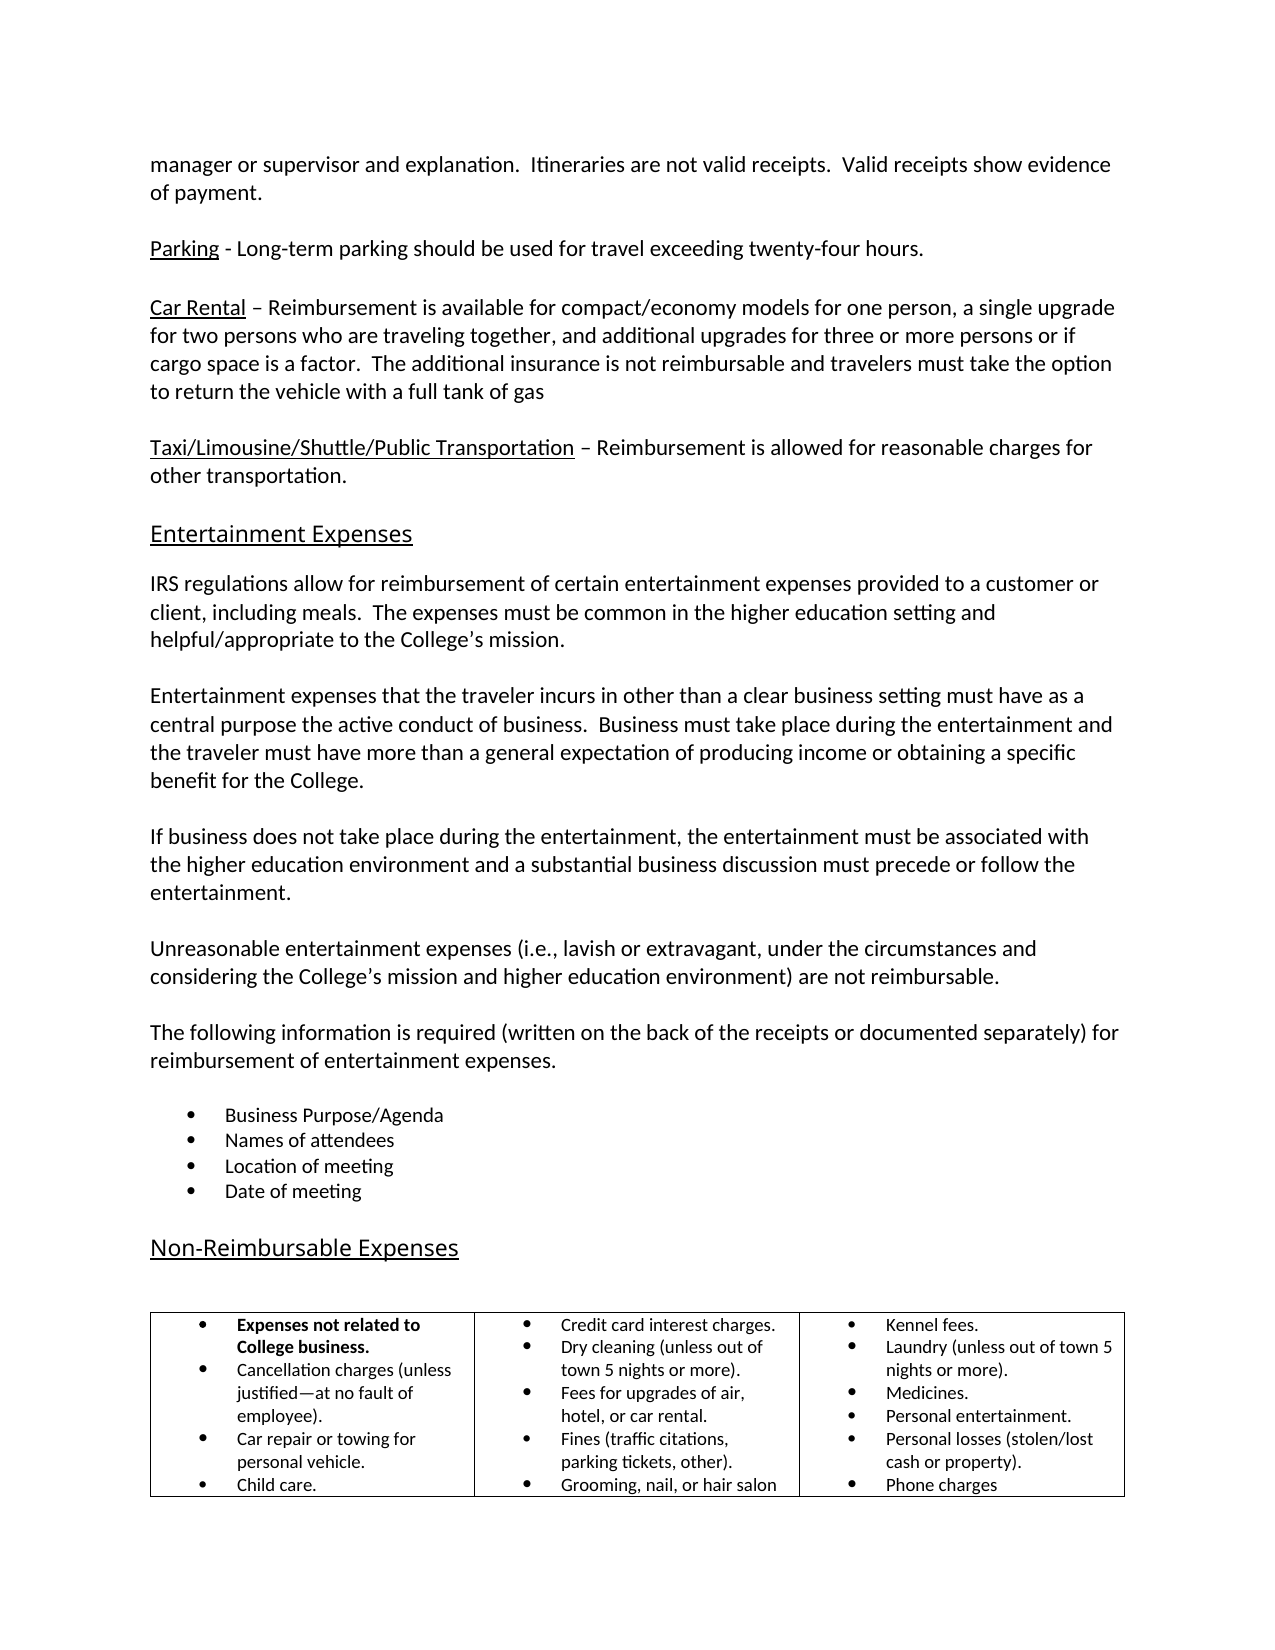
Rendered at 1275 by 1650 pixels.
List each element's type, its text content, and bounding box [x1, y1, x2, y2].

list Date of meeting [187, 1178, 1125, 1204]
text The following information is required (written on the back of the receipts or documented separately) for reimbursement of entertainment expenses. [150, 1018, 1125, 1074]
list Names of attendees [187, 1127, 1125, 1153]
text Taxi/Limousine/Shuttle/Public Transportation – Reimbursement is allowed for reasonable charges for other transportation. [150, 433, 1125, 489]
text IRS regulations allow for reimbursement of certain entertainment expenses provided to a customer or client, including meals. The expenses must be common in the higher education setting and helpful/appropriate to the College’s mission. [150, 569, 1125, 654]
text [150, 150, 1125, 206]
text Parking - Long-term parking should be used for travel exceeding twenty-four hours. [150, 234, 1125, 262]
text Entertainment Expenses [150, 517, 1125, 549]
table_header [475, 1313, 799, 1496]
text Entertainment expenses that the traveler incurs in other than a clear business setting must have as a central purpose the active conduct of business. Business must take place during the entertainment and the traveler must have more than a general expectation of producing income or obtaining a specific benefit for the College. [150, 682, 1125, 794]
list Location of meeting [187, 1153, 1125, 1178]
text If business does not take place during the entertainment, the entertainment must be associated with the higher education environment and a substantial business discussion must precede or follow the entertainment. [150, 822, 1125, 906]
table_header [151, 1313, 474, 1496]
text Unreasonable entertainment expenses (i.e., lavish or extravagant, under the circumstances and considering the College’s mission and higher education environment) are not reimbursable. [150, 934, 1125, 990]
list Business Purpose/Agenda [187, 1102, 1125, 1127]
text Car Rental – Reimbursement is available for compact/economy models for one person, a single upgrade for two persons who are traveling together, and additional upgrades for three or more persons or if cargo space is a factor. The additional insurance is not reimbursable and travelers must take the option to return the vehicle with a full tank of gas [150, 293, 1125, 405]
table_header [800, 1313, 1124, 1496]
text Non-Reimbursable Expenses [150, 1232, 1125, 1263]
